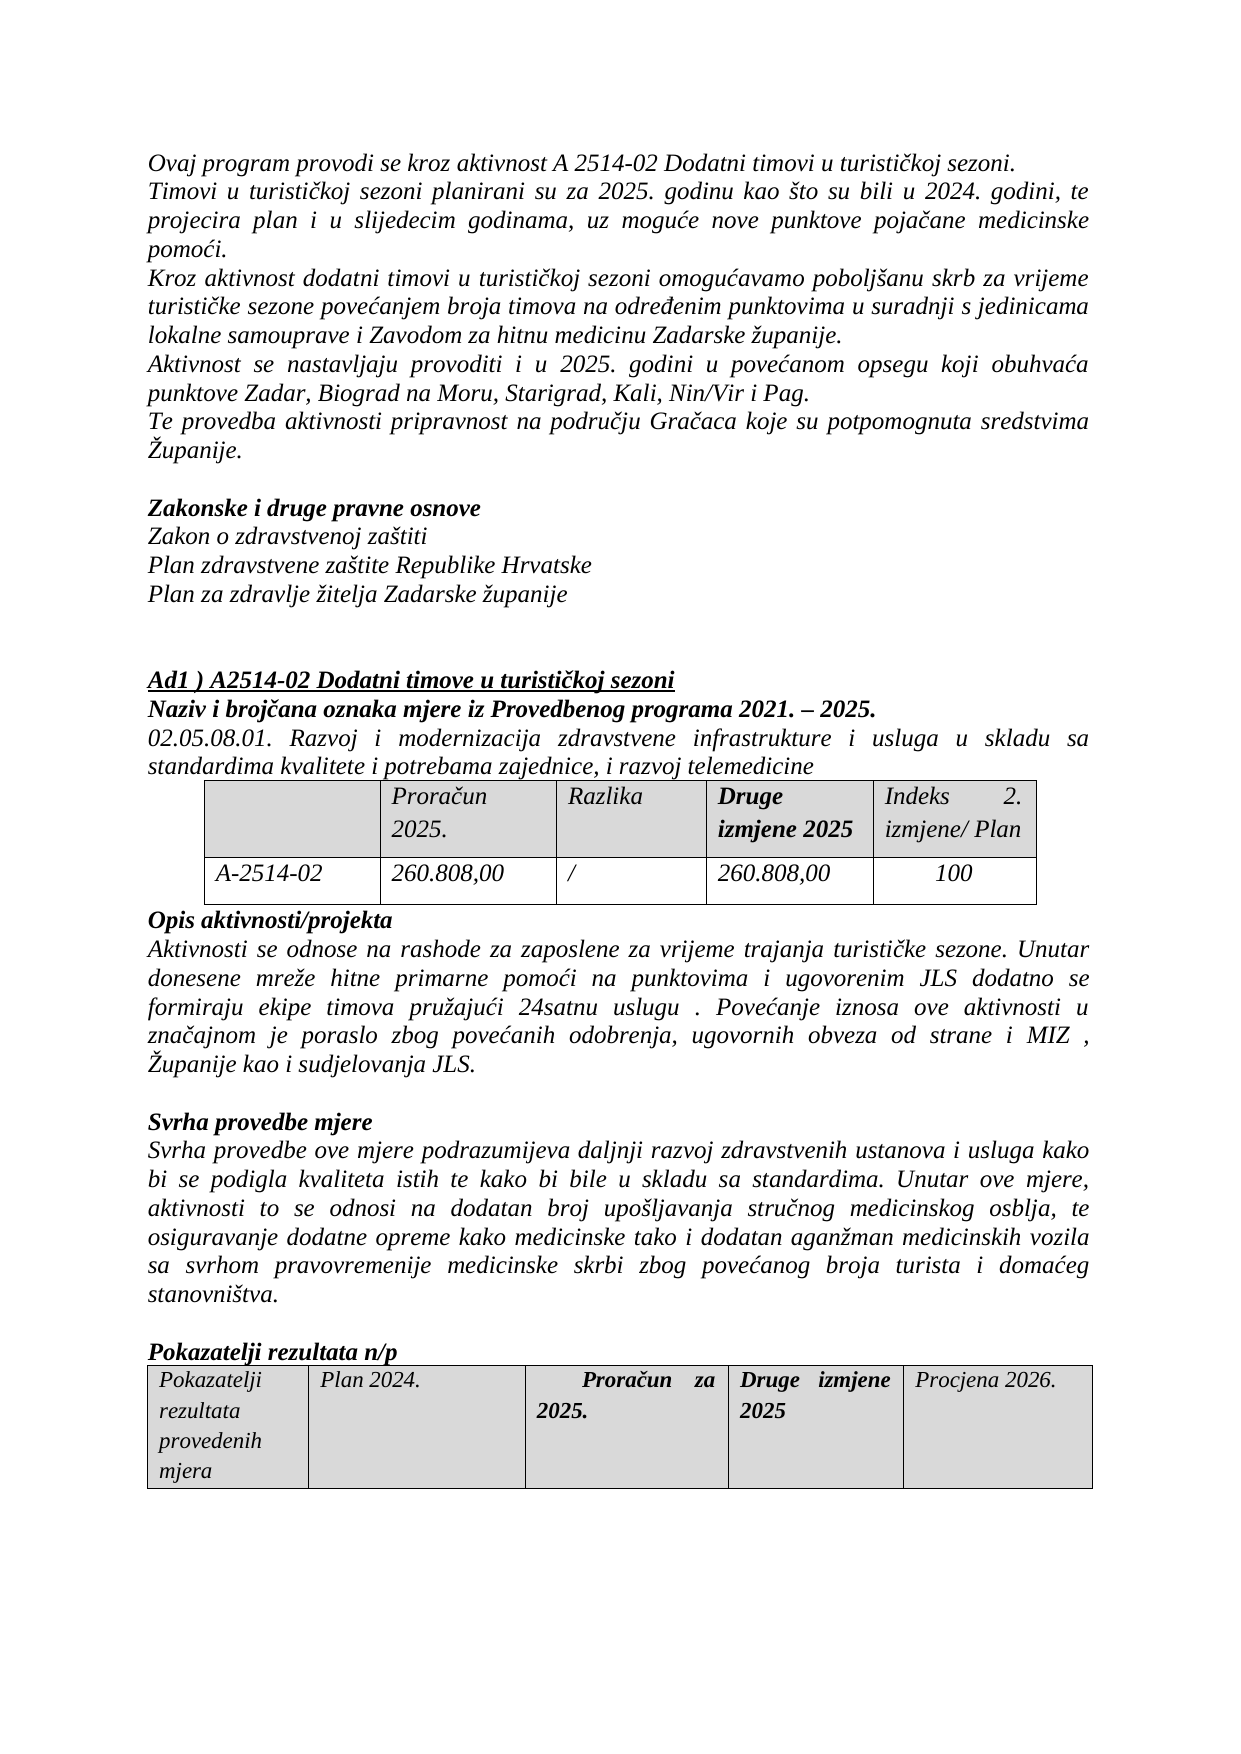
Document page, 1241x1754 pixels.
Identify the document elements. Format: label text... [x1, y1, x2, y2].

text Svrha provedbe ove mjere podrazumijeva daljnji razvoj zdravstvenih ustanova i usluga kako bi se podigla kvaliteta istih te kako bi bile u skladu sa standardima. Unutar ove mjere, aktivnosti to se odnosi na dodatan broj upošljavanja stručnog medicinskog osblja, te osiguravanje dodatne opreme kako medicinske tako i dodatan aganžman medicinskih vozila sa svrhom pravovremenije medicinske skrbi zbog povećanog broja turista i domaćeg stanovništva. [148, 1135, 1093, 1308]
table_header Proračun 2025. [381, 781, 556, 857]
table_cell / [557, 858, 706, 904]
text Zakonske i druge pravne osnove [148, 493, 1093, 521]
table_header Druge izmjene 2025 [707, 781, 873, 857]
table_header Razlika [557, 781, 706, 857]
table_cell A-2514-02 [205, 858, 380, 904]
table_header Proračun za 2025. [526, 1366, 728, 1488]
table_header Plan 2024. [309, 1366, 525, 1488]
text Plan zdravstvene zaštite Republike Hrvatske [148, 550, 1093, 579]
text Timovi u turističkoj sezoni planirani su za 2025. godinu kao što su bili u 2024. godini, te projecira plan i u slijedecim godinama, uz moguće nove punktove pojačane medicinske pomoći. [148, 176, 1093, 263]
text Aktivnosti se odnose na rashode za zaposlene za vrijeme trajanja turističke sezone. Unutar donesene mreže hitne primarne pomoći na punktovima i ugovorenim JLS dodatno se formiraju ekipe timova pružajući 24satnu uslugu . Povećanje iznosa ove aktivnosti u značajnom je poraslo zbog povećanih odobrenja, ugovornih obveza od strane i MIZ , Županije kao i sudjelovanja JLS. [148, 934, 1093, 1078]
text Ovaj program provodi se kroz aktivnost A 2514-02 Dodatni timovi u turističkoj sezoni. [148, 148, 1093, 176]
text Ad1 ) A2514-02 Dodatni timove u turističkoj sezoni [148, 665, 1093, 694]
table_header [205, 781, 380, 857]
table_header Pokazatelji rezultata provedenih mjera [148, 1366, 308, 1488]
text Svrha provedbe mjere [148, 1107, 1093, 1135]
text Naziv i brojčana oznaka mjere iz Provedbenog programa 2021. – 2025. [148, 694, 1093, 723]
table_cell 260.808,00 [707, 858, 873, 904]
table_header Procjena 2026. [904, 1366, 1092, 1488]
text 02.05.08.01. Razvoj i modernizacija zdravstvene infrastrukture i usluga u skladu sa standardima kvalitete i potrebama zajednice, i razvoj telemedicine [148, 723, 1093, 780]
table_cell 100 [874, 858, 1036, 904]
text Opis aktivnosti/projekta [148, 905, 1093, 934]
text Kroz aktivnost dodatni timovi u turističkoj sezoni omogućavamo poboljšanu skrb za vrijeme turističke sezone povećanjem broja timova na određenim punktovima u suradnji s jedinicama lokalne samouprave i Zavodom za hitnu medicinu Zadarske županije. [148, 263, 1093, 349]
text Aktivnost se nastavljaju provoditi i u 2025. godini u povećanom opsegu koji obuhvaća punktove Zadar, Biograd na Moru, Starigrad, Kali, Nin/Vir i Pag. [148, 349, 1093, 406]
text Te provedba aktivnosti pripravnost na području Gračaca koje su potpomognuta sredstvima Županije. [148, 406, 1093, 464]
table_header Indeks 2. izmjene/ Plan [874, 781, 1036, 857]
text Pokazatelji rezultata n/p [148, 1337, 1093, 1365]
text Plan za zdravlje žitelja Zadarske županije [148, 579, 1093, 608]
text Zakon o zdravstvenoj zaštiti [148, 521, 1093, 550]
table_header Druge izmjene 2025 [729, 1366, 903, 1488]
table_cell 260.808,00 [381, 858, 556, 904]
